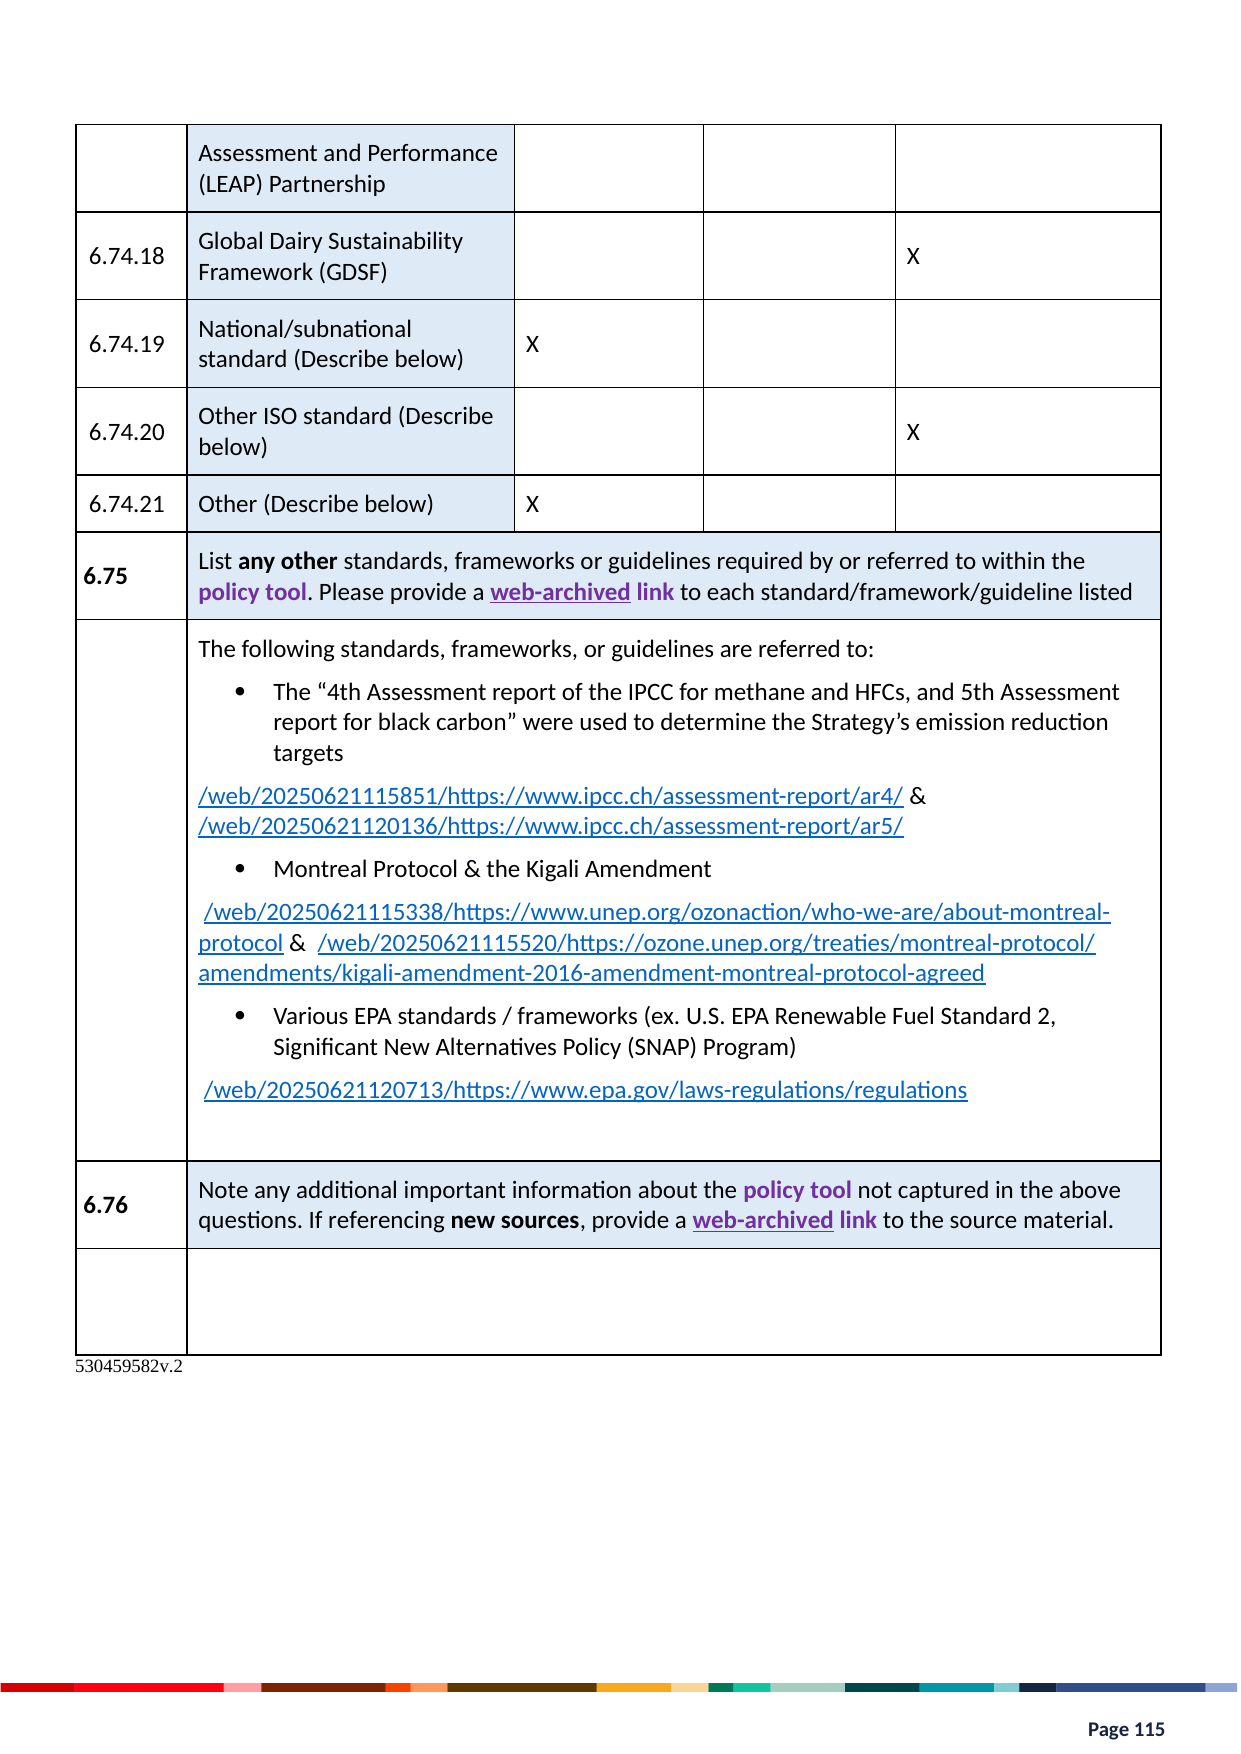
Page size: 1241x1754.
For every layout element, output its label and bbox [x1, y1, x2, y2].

picture [0, 1683, 1236, 1692]
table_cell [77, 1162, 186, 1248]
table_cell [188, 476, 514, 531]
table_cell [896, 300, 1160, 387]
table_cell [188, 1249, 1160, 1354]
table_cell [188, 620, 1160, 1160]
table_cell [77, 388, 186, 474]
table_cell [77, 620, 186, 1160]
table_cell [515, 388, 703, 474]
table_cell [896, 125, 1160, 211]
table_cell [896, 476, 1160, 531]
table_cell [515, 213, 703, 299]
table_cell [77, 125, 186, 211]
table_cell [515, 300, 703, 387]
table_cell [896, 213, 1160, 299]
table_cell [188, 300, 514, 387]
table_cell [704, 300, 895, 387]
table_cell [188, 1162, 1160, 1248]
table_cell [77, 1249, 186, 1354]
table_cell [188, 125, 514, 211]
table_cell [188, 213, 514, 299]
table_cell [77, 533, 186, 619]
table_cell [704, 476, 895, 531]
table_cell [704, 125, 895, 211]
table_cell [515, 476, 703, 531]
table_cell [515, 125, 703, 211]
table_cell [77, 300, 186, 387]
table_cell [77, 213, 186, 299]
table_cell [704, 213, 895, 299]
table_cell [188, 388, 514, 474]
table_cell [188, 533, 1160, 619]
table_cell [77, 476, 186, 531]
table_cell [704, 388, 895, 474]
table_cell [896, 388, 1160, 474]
